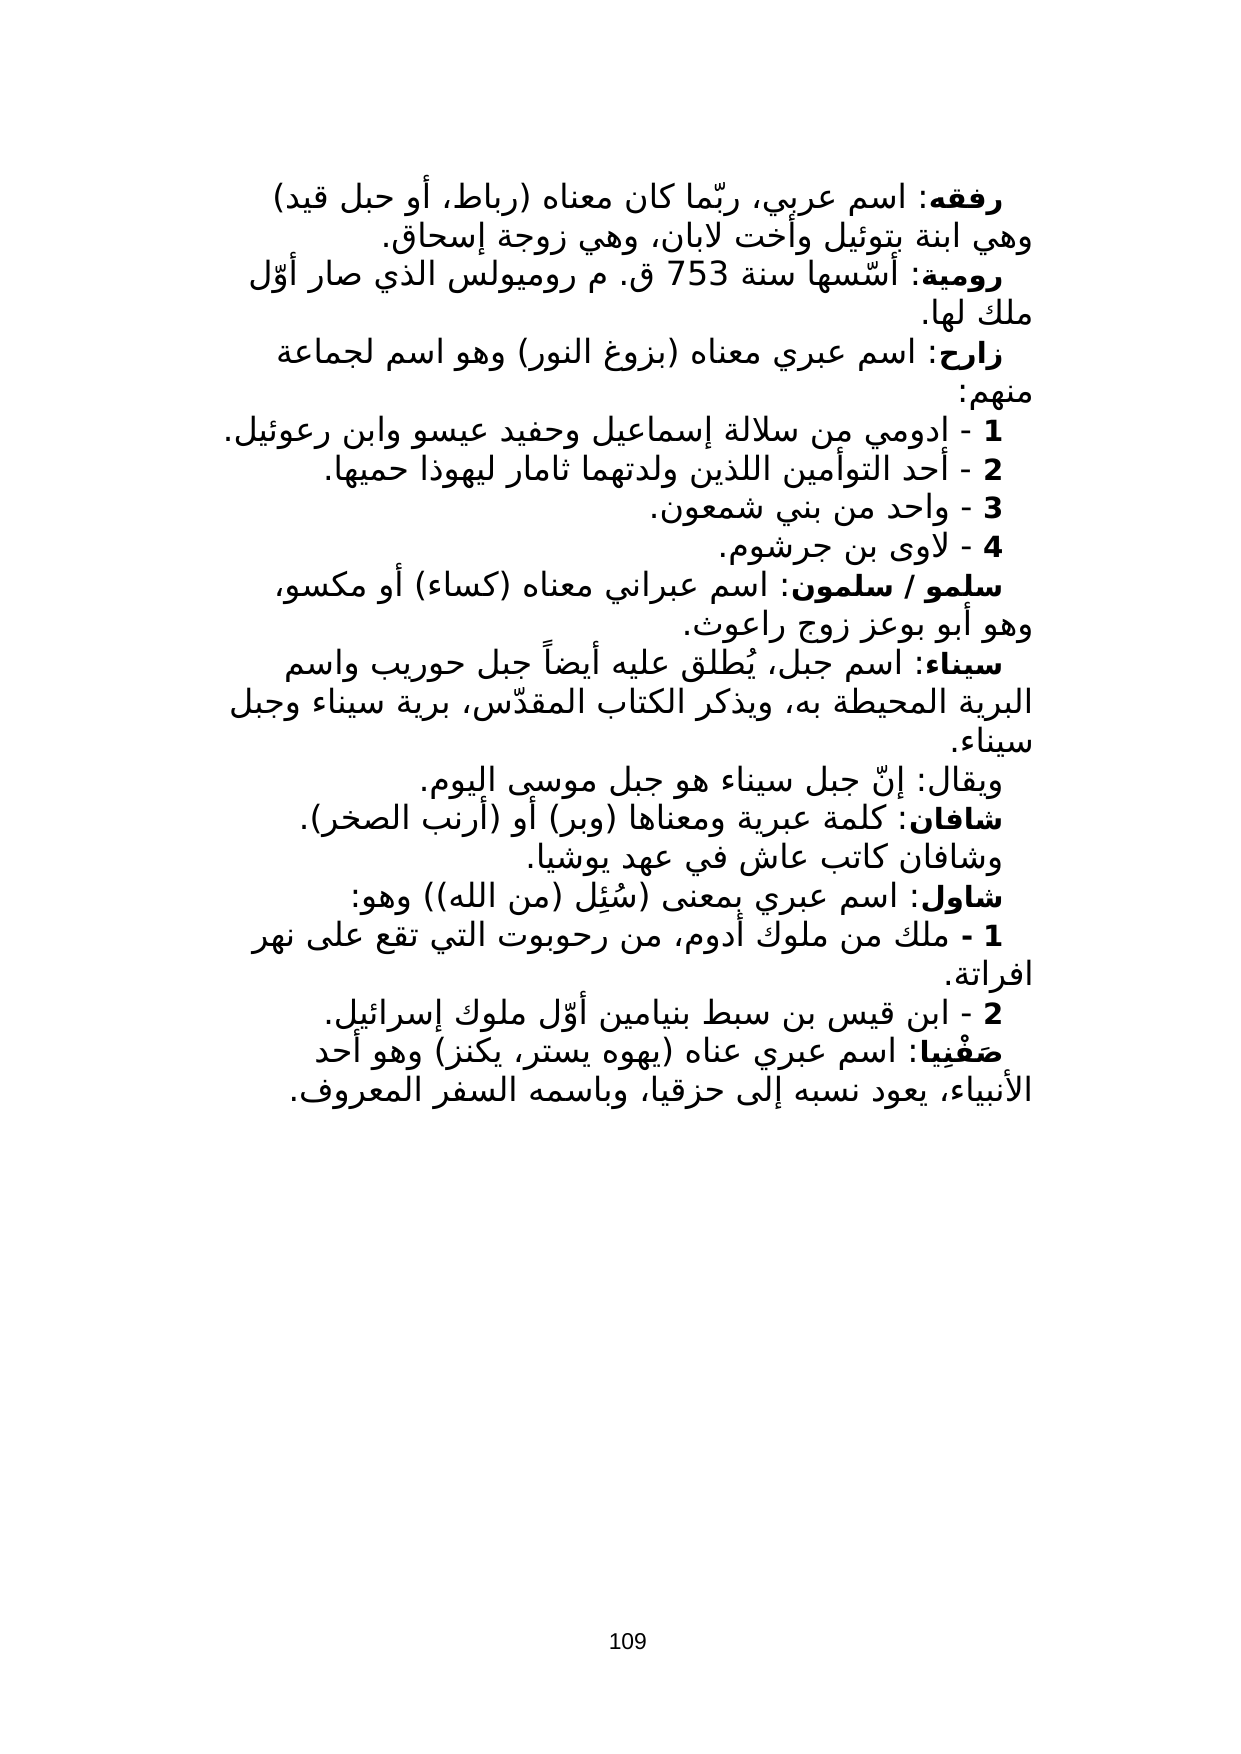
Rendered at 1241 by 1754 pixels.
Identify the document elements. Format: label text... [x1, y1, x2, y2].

text شافان: كلمة عبرية ومعناها (وبر) أو (أرنب الصخر). [222, 799, 1033, 838]
text رومية: أسّسها سنة 753 ق. م روميولس الذي صار أوّل ملك لها. [222, 255, 1033, 333]
text 2 - أحد التوأمين اللذين ولدتهما ثامار ليهوذا حميها. [222, 449, 1033, 488]
text ويقال: إنّ جبل سيناء هو جبل موسى اليوم. [222, 760, 1033, 799]
text 3 - واحد من بني شمعون. [222, 488, 1033, 527]
text صَفْنِيا: اسم عبري عناه (يهوه يستر، يكنز) وهو أحد الأنبياء، يعود نسبه إلى حزقيا، وباسمه السفر المعروف. [222, 1032, 1033, 1110]
text رفقه: اسم عربي، ربّما كان معناه (رباط، أو حبل قيد) وهي ابنة بتوئيل وأخت لابان، وهي زوجة إسحاق. [222, 177, 1033, 255]
text شاول: اسم عبري بمعنى (سُئِل (من الله)) وهو: [222, 877, 1033, 915]
text سلمو / سلمون: اسم عبراني معناه (كساء) أو مكسو، وهو أبو بوعز زوج راعوث. [222, 566, 1033, 643]
text 2 - ابن قيس بن سبط بنيامين أوّل ملوك إسرائيل. [222, 993, 1033, 1032]
text 1 - ملك من ملوك أدوم، من رحوبوت التي تقع على نهر افراتة. [222, 915, 1033, 993]
text 1 - ادومي من سلالة إسماعيل وحفيد عيسو وابن رعوئيل. [222, 410, 1033, 449]
text سيناء: اسم جبل، يُطلق عليه أيضاً جبل حوريب واسم البرية المحيطة به، ويذكر الكتاب المقدّس، برية سيناء وجبل سيناء. [222, 643, 1033, 760]
text وشافان كاتب عاش في عهد يوشيا. [222, 838, 1033, 877]
text 4 - لاوى بن جرشوم. [222, 527, 1033, 566]
text زارح: اسم عبري معناه (بزوغ النور) وهو اسم لجماعة منهم: [222, 333, 1033, 410]
